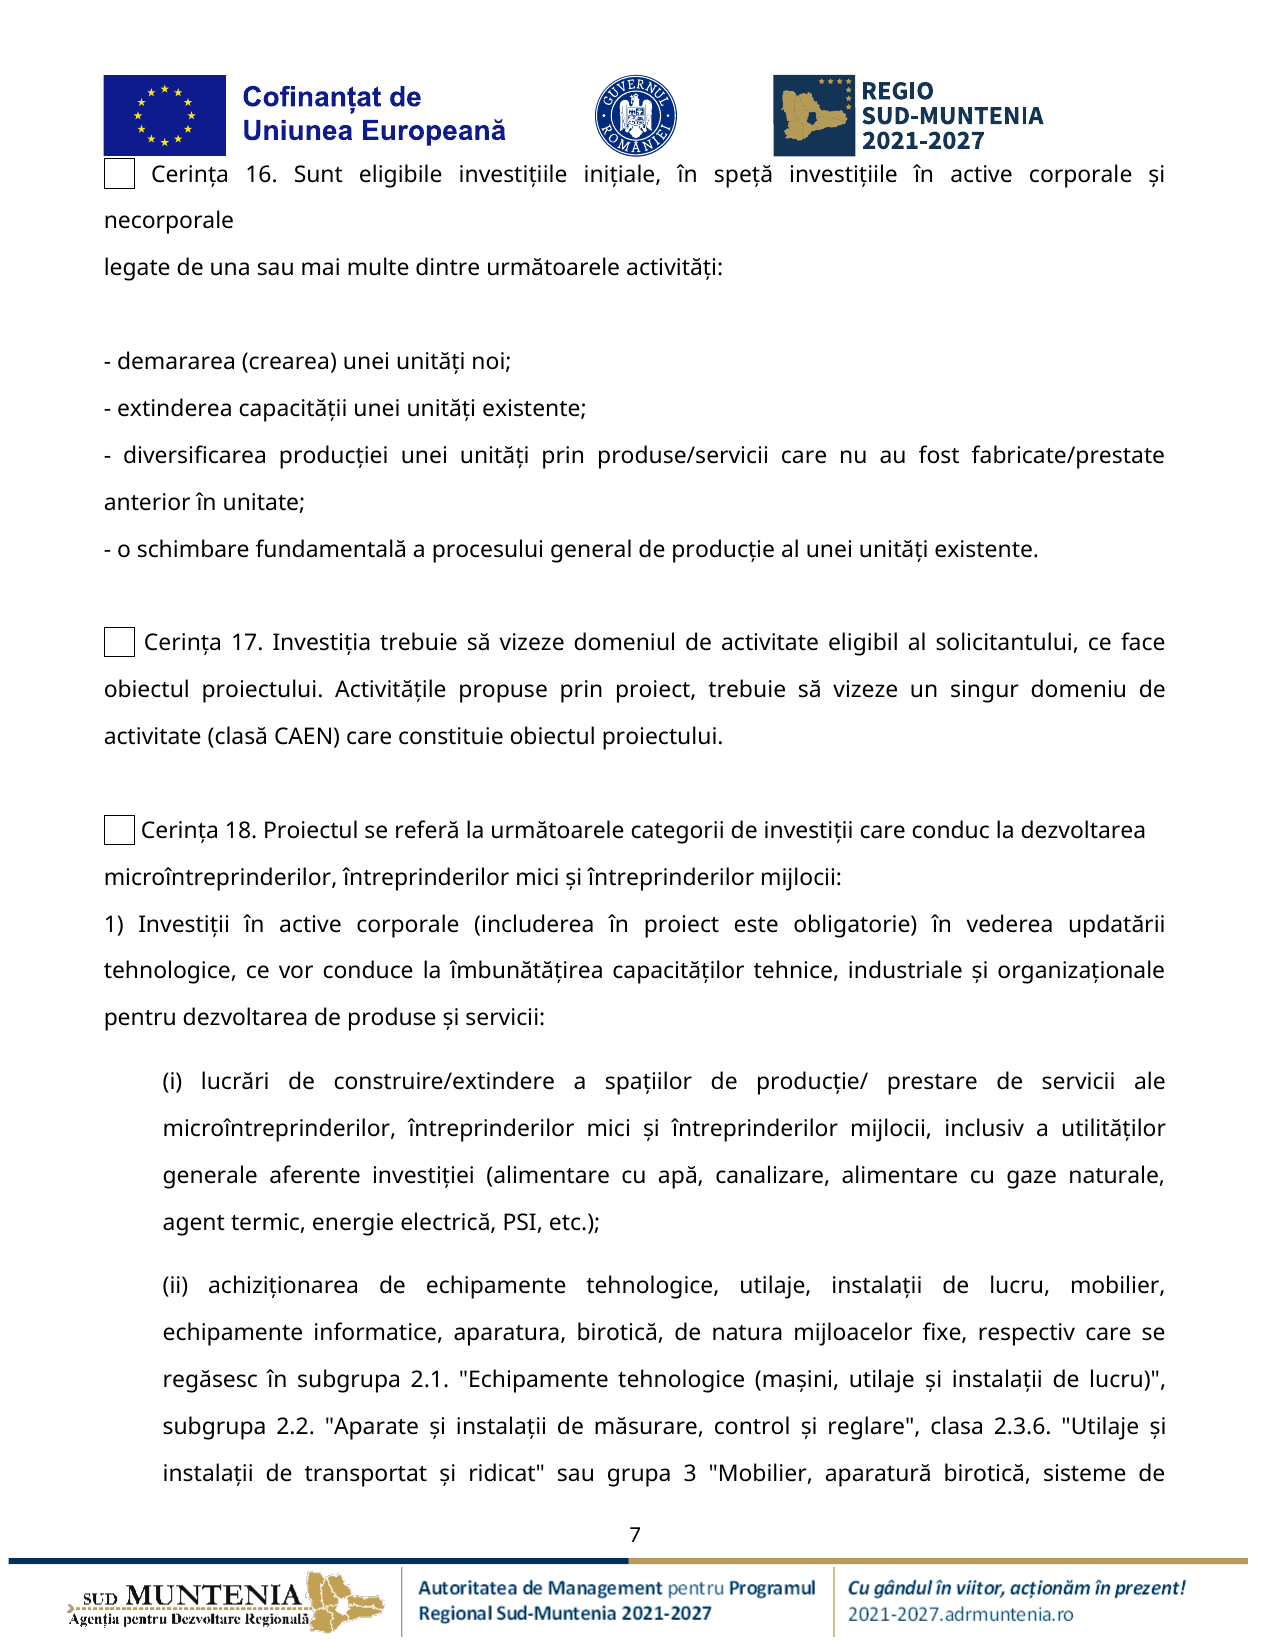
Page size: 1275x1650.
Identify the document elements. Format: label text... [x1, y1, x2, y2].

text legate de una sau mai multe dintre următoarele activități: [103, 251, 1167, 282]
text microîntreprinderilor, întreprinderilor mici și întreprinderilor mijlocii: [103, 861, 1167, 892]
text - demararea (crearea) unei unități noi; [103, 345, 1167, 376]
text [162, 1269, 1167, 1488]
text - extinderea capacității unei unități existente; [103, 392, 1167, 423]
text - diversificarea producției unei unități prin produse/servicii care nu au fost fabricate/prestate anterior în unitate; [103, 439, 1167, 517]
text Cerința 18. Proiectul se referă la următoarele categorii de investiții care conduc la dezvoltarea [103, 814, 1167, 845]
text Cerința 17. Investiția trebuie să vizeze domeniul de activitate eligibil al solicitantului, ce face obiectul proiectului. Activitățile propuse prin proiect, trebuie să vizeze un singur domeniu de activitate (clasă CAEN) care constituie obiectul proiectului. [103, 626, 1167, 751]
text Cerința 16. Sunt eligibile investițiile inițiale, în speță investițiile în active corporale și necorporale [103, 157, 1167, 236]
text (i) lucrări de construire/extindere a spațiilor de producție/ prestare de servicii ale microîntreprinderilor, întreprinderilor mici și întreprinderilor mijlocii, inclusiv a utilităților generale aferente investiției (alimentare cu apă, canalizare, alimentare cu gaze naturale, agent termic, energie electrică, PSI, etc.); [162, 1065, 1167, 1237]
text - o schimbare fundamentală a procesului general de producție al unei unități existente. [103, 532, 1167, 564]
picture [8, 1558, 1249, 1638]
text 1) Investiții în active corporale (includerea în proiect este obligatorie) în vederea updatării tehnologice, ce vor conduce la îmbunătățirea capacităților tehnice, industriale și organizaționale pentru dezvoltarea de produse și servicii: [103, 907, 1167, 1032]
